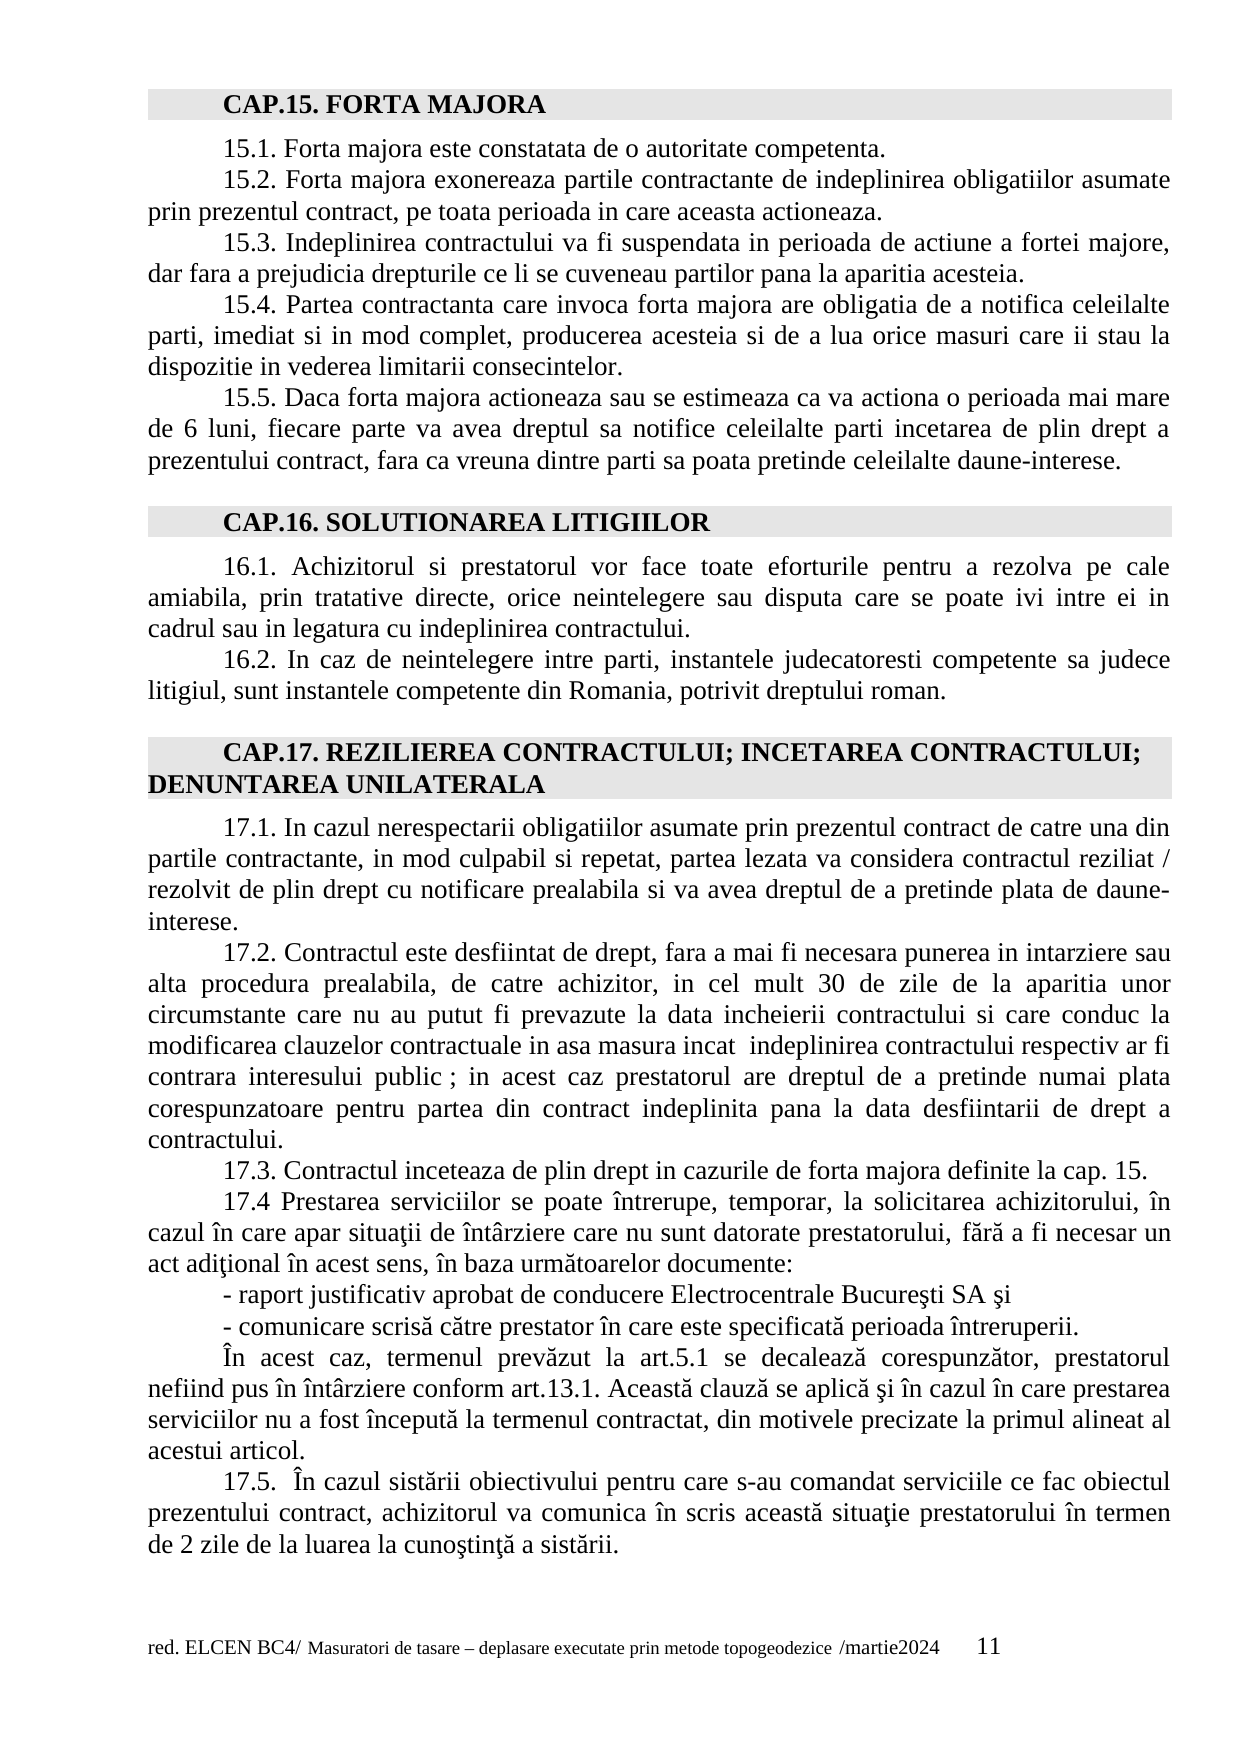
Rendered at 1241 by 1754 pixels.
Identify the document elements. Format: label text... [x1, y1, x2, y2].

text 17.4 Prestarea serviciilor se poate întrerupe, temporar, la solicitarea achizitorului, în cazul în care apar situaţii de întârziere care nu sunt datorate prestatorului, fără a fi necesar un act adiţional în acest sens, în baza următoarelor documente: [148, 1185, 1172, 1278]
subtitle CAP.17. REZILIEREA CONTRACTULUI; INCETAREA CONTRACTULUI; DENUNTAREA UNILATERALA [148, 737, 1172, 799]
text 15.3. Indeplinirea contractului va fi suspendata in perioada de actiune a fortei majore, dar fara a prejudicia drepturile ce li se cuveneau partilor pana la aparitia acesteia. [148, 226, 1172, 288]
text 15.2. Forta majora exonereaza partile contractante de indeplinirea obligatiilor asumate prin prezentul contract, pe toata perioada in care aceasta actioneaza. [148, 163, 1172, 226]
text 17.1. In cazul nerespectarii obligatiilor asumate prin prezentul contract de catre una din partile contractante, in mod culpabil si repetat, partea lezata va considera contractul reziliat / rezolvit de plin drept cu notificare prealabila si va avea dreptul de a pretinde plata de daune-interese. [148, 811, 1172, 936]
subtitle CAP.15. FORTA MAJORA [148, 89, 1172, 120]
text - comunicare scrisă către prestator în care este specificată perioada întreruperii. [148, 1310, 1172, 1341]
text 15.1. Forta majora este constatata de o autoritate competenta. [148, 132, 1172, 163]
subtitle CAP.16. SOLUTIONAREA LITIGIILOR [148, 506, 1172, 537]
text 17.3. Contractul inceteaza de plin drept in cazurile de forta majora definite la cap. 15. [148, 1154, 1172, 1185]
text 15.4. Partea contractanta care invoca forta majora are obligatia de a notifica celeilalte parti, imediat si in mod complet, producerea acesteia si de a lua orice masuri care ii stau la dispozitie in vederea limitarii consecintelor. [148, 288, 1172, 381]
text 16.1. Achizitorul si prestatorul vor face toate eforturile pentru a rezolva pe cale amiabila, prin tratative directe, orice neintelegere sau disputa care se poate ivi intre ei in cadrul sau in legatura cu indeplinirea contractului. [148, 550, 1172, 643]
text - raport justificativ aprobat de conducere Electrocentrale Bucureşti SA şi [148, 1278, 1172, 1310]
text În acest caz, termenul prevăzut la art.5.1 se decalează corespunzător, prestatorul nefiind pus în întârziere conform art.13.1. Această clauză se aplică şi în cazul în care prestarea serviciilor nu a fost începută la termenul contractat, din motivele precizate la primul alineat al acestui articol. [148, 1341, 1172, 1465]
text 15.5. Daca forta majora actioneaza sau se estimeaza ca va actiona o perioada mai mare de 6 luni, fiecare parte va avea dreptul sa notifice celeilalte parti incetarea de plin drept a prezentului contract, fara ca vreuna dintre parti sa poata pretinde celeilalte daune-interese. [148, 381, 1172, 475]
text 17.5. În cazul sistării obiectivului pentru care s-au comandat serviciile ce fac obiectul prezentului contract, achizitorul va comunica în scris această situaţie prestatorului în termen de 2 zile de la luarea la cunoştinţă a sistării. [148, 1465, 1172, 1559]
text 16.2. In caz de neintelegere intre parti, instantele judecatoresti competente sa judece litigiul, sunt instantele competente din Romania, potrivit dreptului roman. [148, 643, 1172, 705]
text 17.2. Contractul este desfiintat de drept, fara a mai fi necesara punerea in intarziere sau alta procedura prealabila, de catre achizitor, in cel mult 30 de zile de la aparitia unor circumstante care nu au putut fi prevazute la data incheierii contractului si care conduc la modificarea clauzelor contractuale in asa masura incat indeplinirea contractului respectiv ar fi contrara interesului public ; in acest caz prestatorul are dreptul de a pretinde numai plata corespunzatoare pentru partea din contract indeplinita pana la data desfiintarii de drept a contractului. [148, 936, 1172, 1154]
